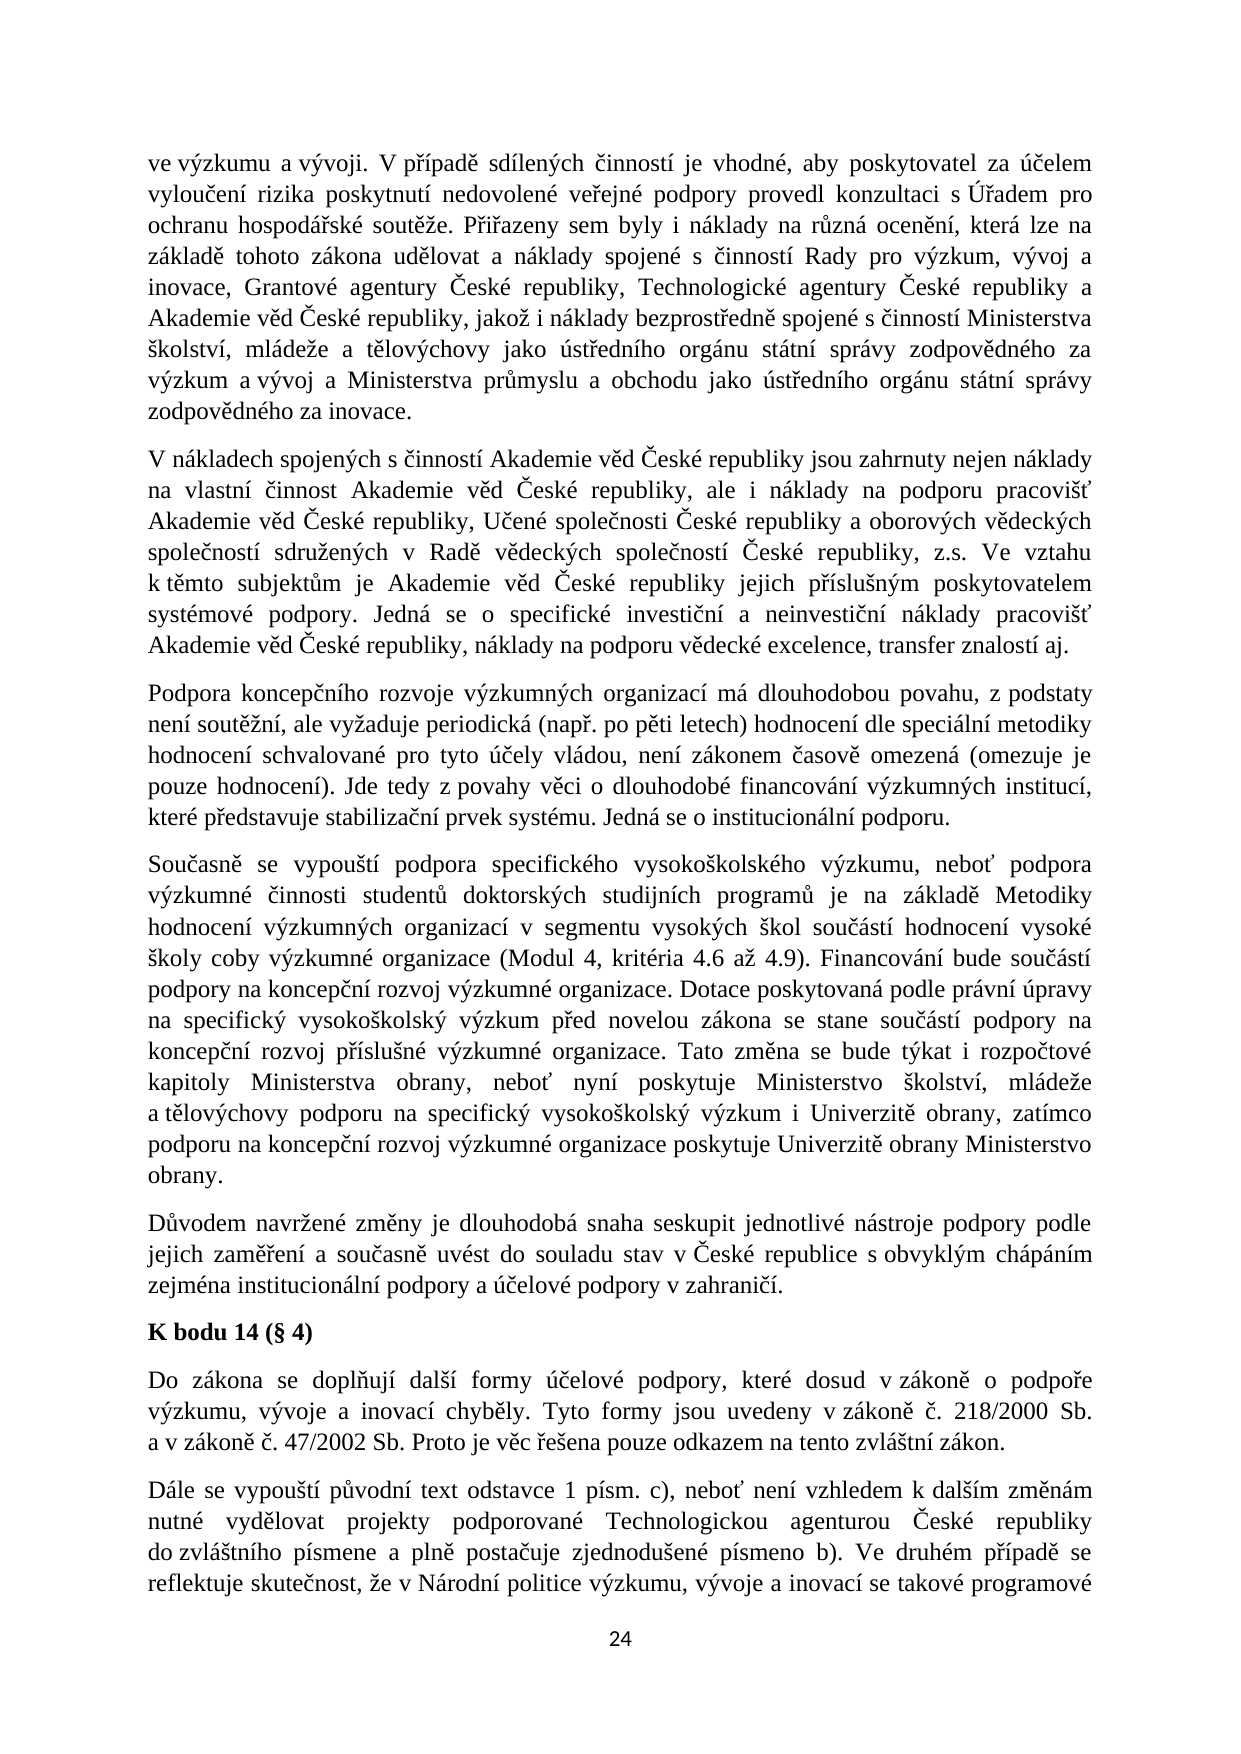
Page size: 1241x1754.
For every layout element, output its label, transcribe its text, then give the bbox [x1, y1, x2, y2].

text Důvodem navržené změny je dlouhodobá snaha seskupit jednotlivé nástroje podpory podle jejich zaměření a současně uvést do souladu stav v České republice s obvyklým chápáním zejména institucionální podpory a účelové podpory v zahraničí. [148, 1208, 1093, 1298]
text Podpora koncepčního rozvoje výzkumných organizací má dlouhodobou povahu, z podstaty není soutěžní, ale vyžaduje periodická (např. po pěti letech) hodnocení dle speciální metodiky hodnocení schvalované pro tyto účely vládou, není zákonem časově omezená (omezuje je pouze hodnocení). Jde tedy z povahy věci o dlouhodobé financování výzkumných institucí, které představuje stabilizační prvek systému. Jedná se o institucionální podporu. [148, 678, 1093, 831]
text V nákladech spojených s činností Akademie věd České republiky jsou zahrnuty nejen náklady na vlastní činnost Akademie věd České republiky, ale i náklady na podporu pracovišť Akademie věd České republiky, Učené společnosti České republiky a oborových vědeckých společností sdružených v Radě vědeckých společností České republiky, z.s. Ve vztahu k těmto subjektům je Akademie věd České republiky jejich příslušným poskytovatelem systémové podpory. Jedná se o specifické investiční a neinvestiční náklady pracovišť Akademie věd České republiky, náklady na podporu vědecké excelence, transfer znalostí aj. [148, 444, 1093, 659]
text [148, 1475, 1093, 1597]
text Do zákona se doplňují další formy účelové podpory, které dosud v zákoně o podpoře výzkumu, vývoje a inovací chyběly. Tyto formy jsou uvedeny v zákoně č. 218/2000 Sb. a v zákoně č. 47/2002 Sb. Proto je věc řešena pouze odkazem na tento zvláštní zákon. [148, 1365, 1093, 1456]
text Současně se vypouští podpora specifického vysokoškolského výzkumu, neboť podpora výzkumné činnosti studentů doktorských studijních programů je na základě Metodiky hodnocení výzkumných organizací v segmentu vysokých škol součástí hodnocení vysoké školy coby výzkumné organizace (Modul 4, kritéria 4.6 až 4.9). Financování bude součástí podpory na koncepční rozvoj výzkumné organizace. Dotace poskytovaná podle právní úpravy na specifický vysokoškolský výzkum před novelou zákona se stane součástí podpory na koncepční rozvoj příslušné výzkumné organizace. Tato změna se bude týkat i rozpočtové kapitoly Ministerstva obrany, neboť nyní poskytuje Ministerstvo školství, mládeže a tělovýchovy podporu na specifický vysokoškolský výzkum i Univerzitě obrany, zatímco podporu na koncepční rozvoj výzkumné organizace poskytuje Univerzitě obrany Ministerstvo obrany. [148, 849, 1093, 1189]
text K bodu 14 (§ 4) [148, 1317, 1093, 1346]
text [148, 148, 1093, 425]
